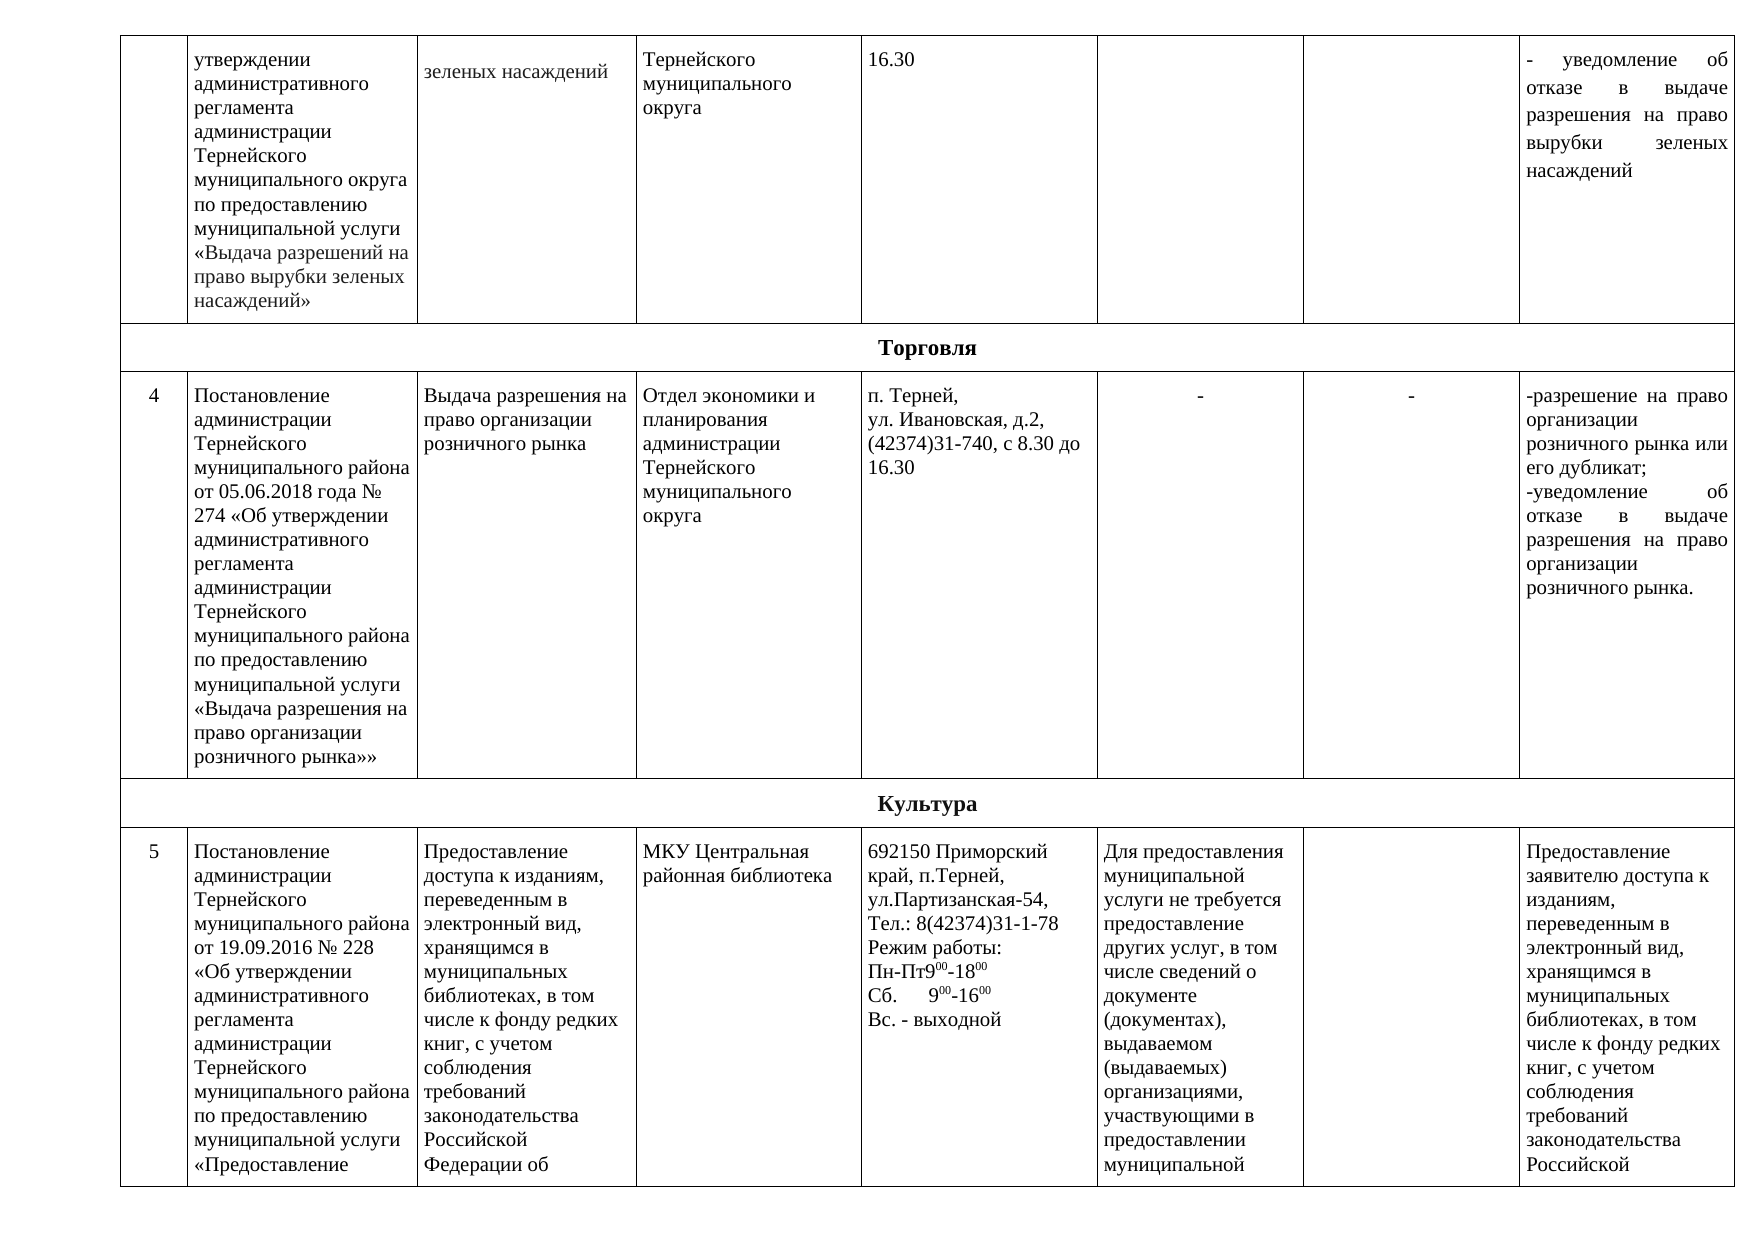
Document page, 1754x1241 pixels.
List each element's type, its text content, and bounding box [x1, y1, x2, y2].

table_cell 5 [121, 828, 187, 1186]
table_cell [188, 36, 417, 322]
table_cell Постановление администрации Тернейского муниципального района от 05.06.2018 года № 274 «Об утверждении административного регламента администрации Тернейского муниципального района по предоставлению муниципальной услуги «Выдача разрешения на право организации розничного рынка»» [188, 372, 417, 778]
table_cell 4 [121, 372, 187, 778]
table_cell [418, 36, 636, 322]
table_cell -разрешение на право организации розничного рынка или его дубликат; -уведомление об отказе в выдаче разрешения на право организации розничного рынка. [1520, 372, 1734, 778]
table_cell - [1304, 36, 1519, 322]
table_cell Выдача разрешения на право организации розничного рынка [418, 372, 636, 778]
table_cell Отдел экономики и планирования администрации Тернейского муниципального округа [637, 372, 861, 778]
table_cell - [1098, 372, 1303, 778]
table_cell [637, 36, 861, 322]
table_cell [1520, 828, 1734, 1186]
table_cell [1098, 828, 1303, 1186]
table_cell 3 [121, 36, 187, 322]
table_cell [1304, 828, 1519, 1186]
table_cell п. Терней, ул. Ивановская, д.2, (42374)31-740, с 8.30 до 16.30 [862, 372, 1097, 778]
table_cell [637, 828, 861, 1186]
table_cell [862, 36, 1097, 322]
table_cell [862, 828, 1097, 1186]
table_cell - [1098, 36, 1303, 322]
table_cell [188, 828, 417, 1186]
table_cell Культура [121, 779, 1734, 827]
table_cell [418, 828, 636, 1186]
table_cell Торговля [121, 324, 1734, 371]
table_cell - [1304, 372, 1519, 778]
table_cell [1520, 36, 1734, 322]
